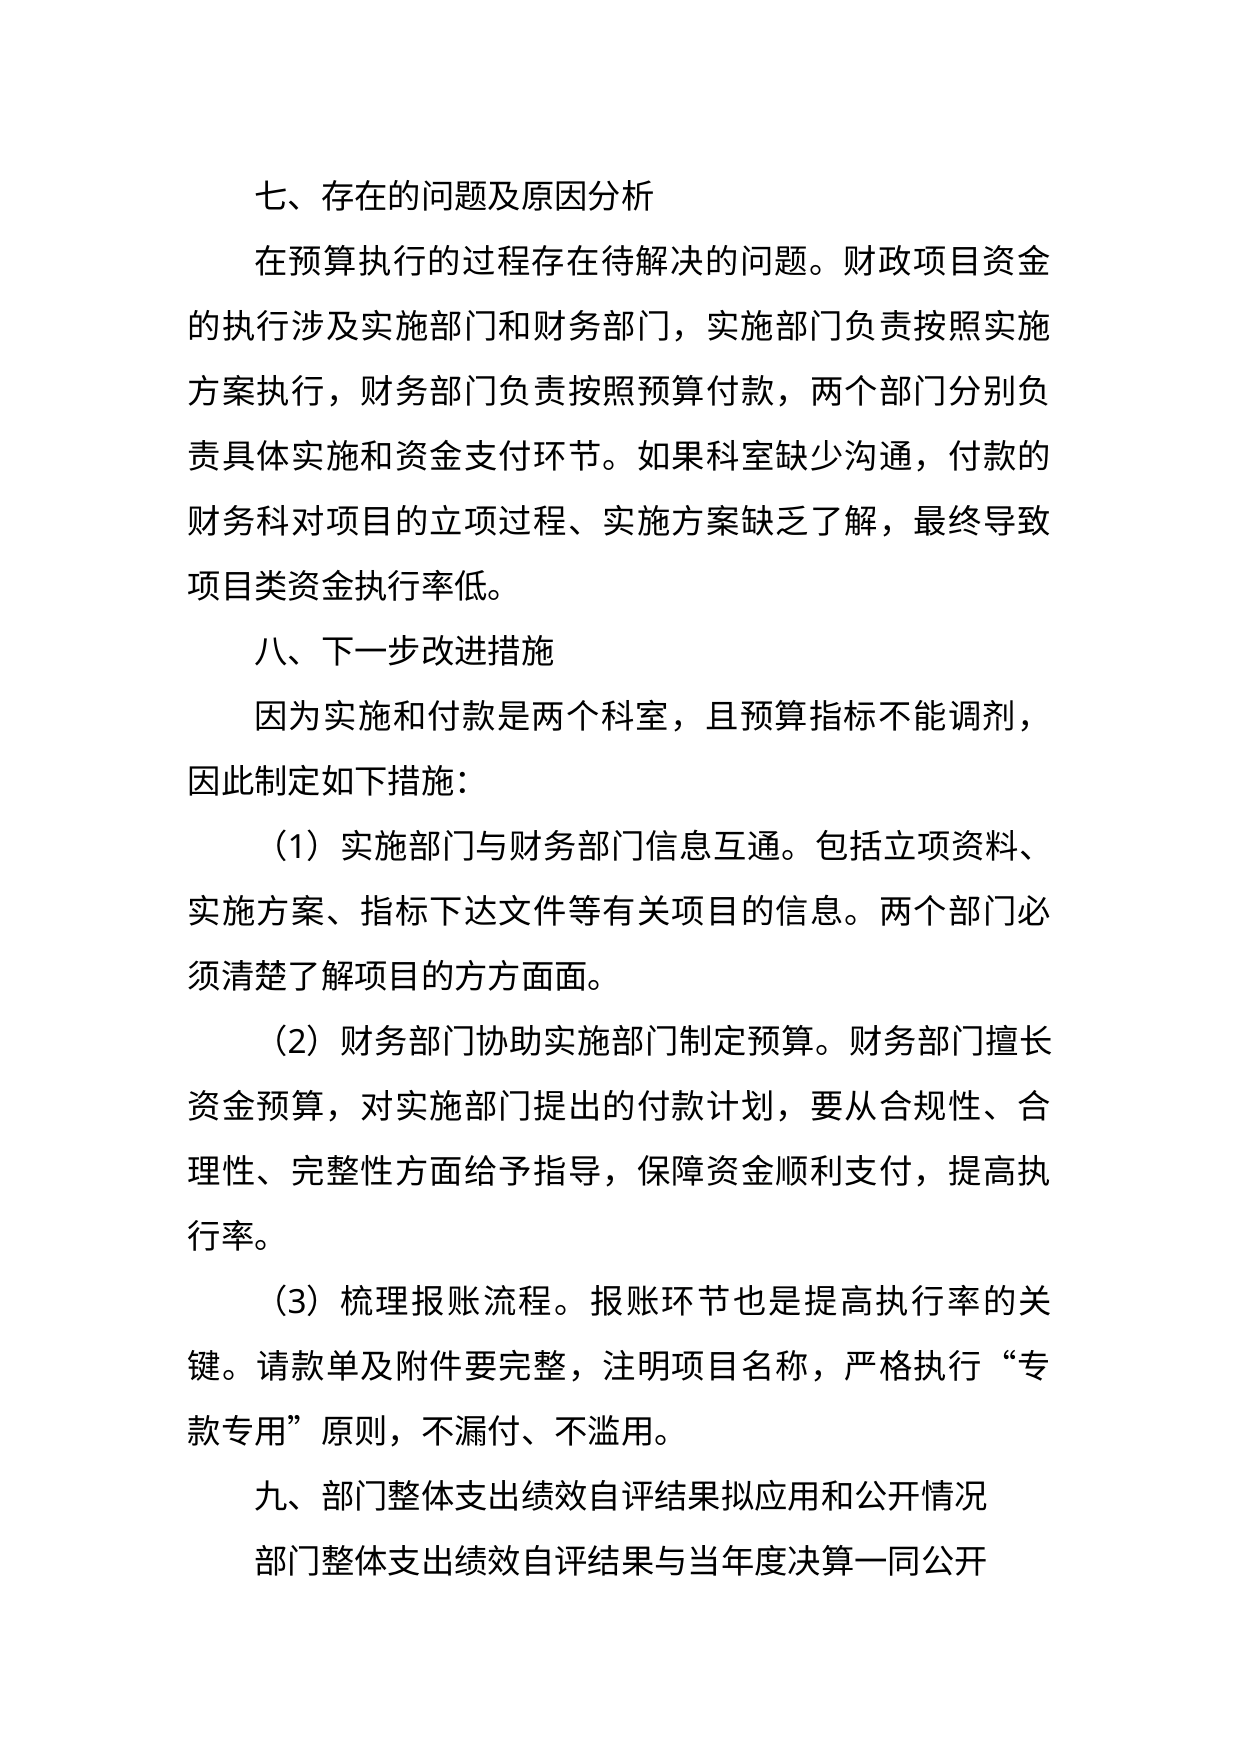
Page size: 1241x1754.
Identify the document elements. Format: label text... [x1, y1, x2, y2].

list 下一步改进措施 [187, 617, 1053, 682]
list 梳理报账流程。报账环节也是提高执行率的关键。请款单及附件要完整，注明项目名称，严格执行“专款专用”原则，不漏付、不滥用。 [187, 1267, 1053, 1462]
list 在预算执行的过程存在待解决的问题。财政项目资金的执行涉及实施部门和财务部门，实施部门负责按照实施方案执行，财务部门负责按照预算付款，两个部门分别负责具体实施和资金支付环节。如果科室缺少沟通，付款的财务科对项目的立项过程、实施方案缺乏了解，最终导致项目类资金执行率低。 [187, 227, 1053, 617]
list 部门整体支出绩效自评结果拟应用和公开情况 [187, 1462, 1053, 1527]
list 存在的问题及原因分析 [187, 162, 1053, 227]
list 实施部门与财务部门信息互通。包括立项资料、实施方案、指标下达文件等有关项目的信息。两个部门必须清楚了解项目的方方面面。 [187, 812, 1053, 1007]
list 因为实施和付款是两个科室，且预算指标不能调剂，因此制定如下措施： [187, 682, 1053, 812]
list 财务部门协助实施部门制定预算。财务部门擅长资金预算，对实施部门提出的付款计划，要从合规性、合理性、完整性方面给予指导，保障资金顺利支付，提高执行率。 [187, 1007, 1053, 1267]
list 部门整体支出绩效自评结果与当年度决算一同公开 [187, 1527, 1053, 1592]
